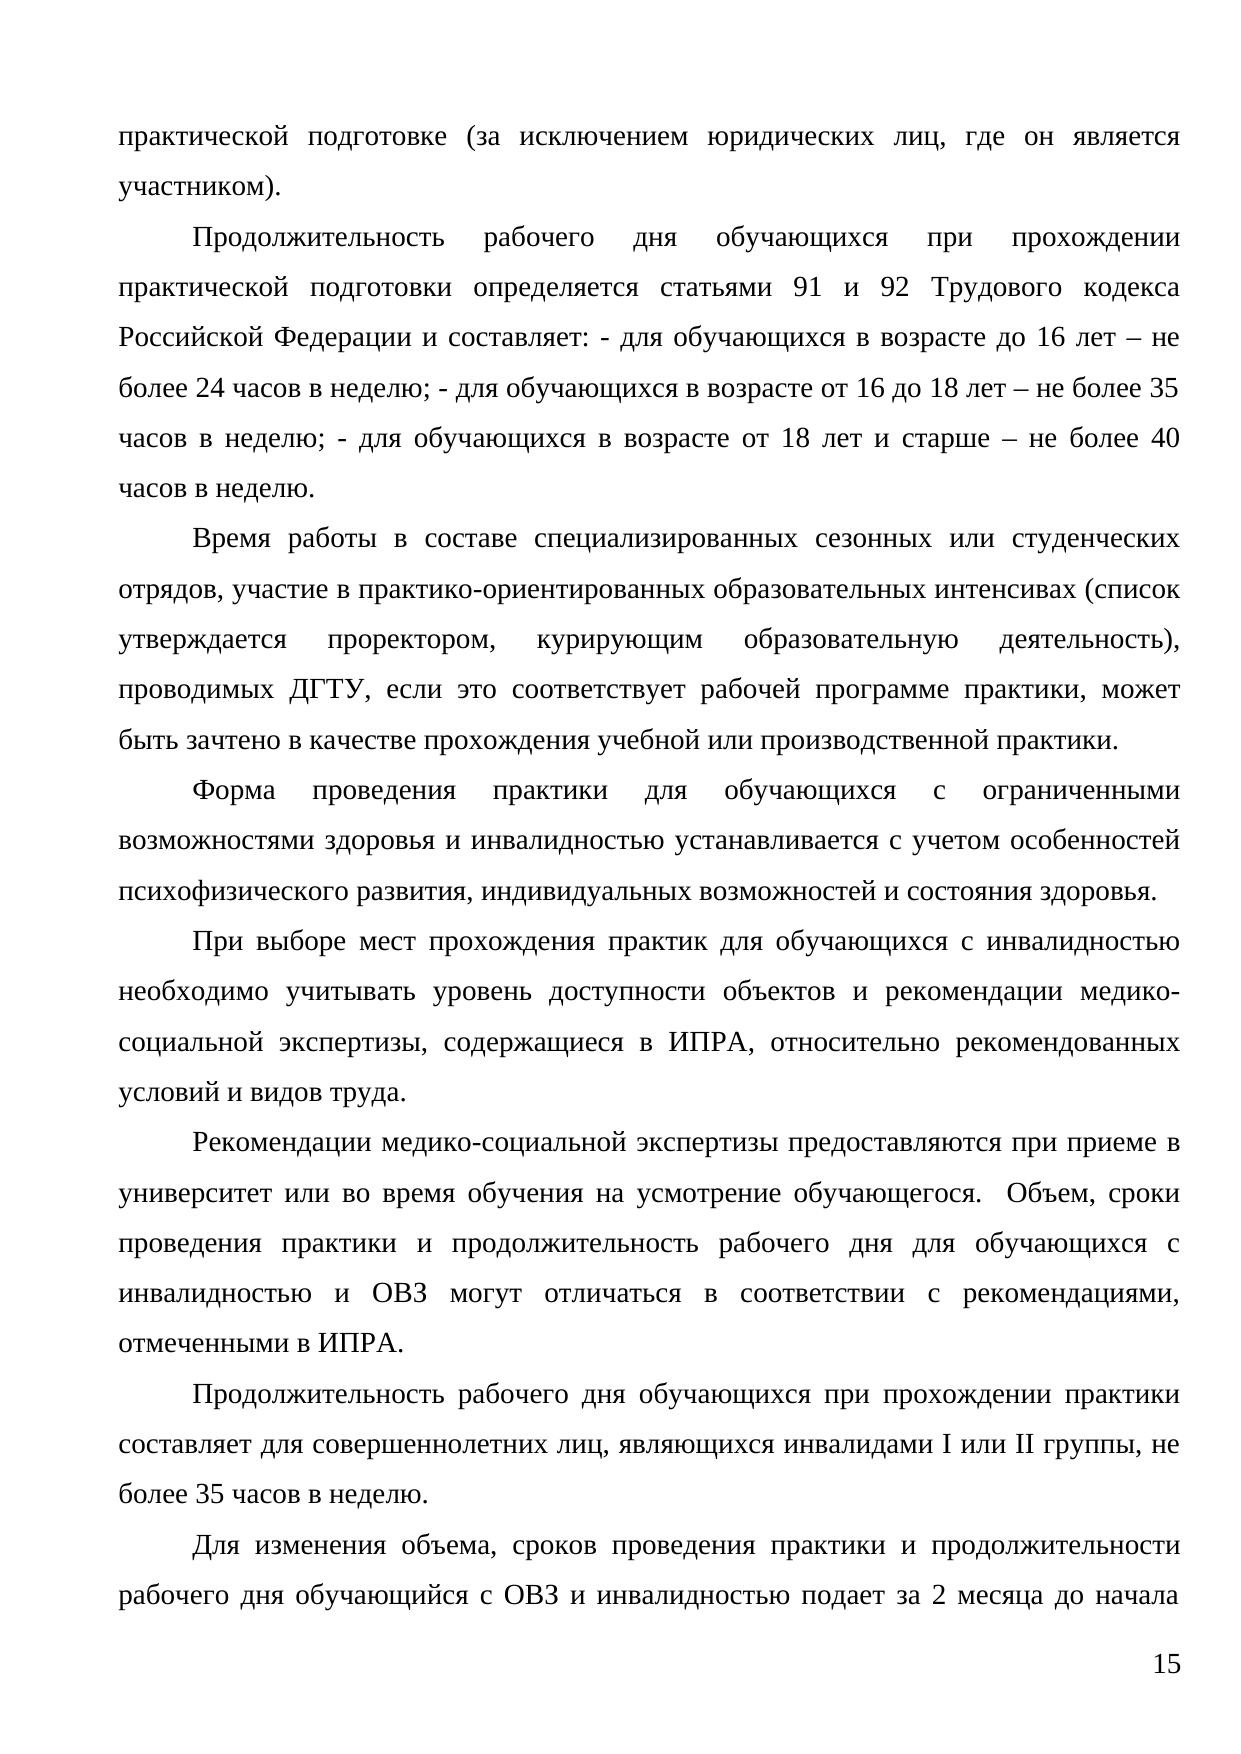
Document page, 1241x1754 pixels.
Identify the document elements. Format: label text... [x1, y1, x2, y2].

text Время работы в составе специализированных сезонных или студенческих отрядов, участие в практико-ориентированных образовательных интенсивах (список утверждается проректором, курирующим образовательную деятельность), проводимых ДГТУ, если это соответствует рабочей программе практики, может быть зачтено в качестве прохождения учебной или производственной практики. [118, 521, 1181, 755]
text При выборе мест прохождения практик для обучающихся с инвалидностью необходимо учитывать уровень доступности объектов и рекомендации медико-социальной экспертизы, содержащиеся в ИПРА, относительно рекомендованных условий и видов труда. [118, 923, 1181, 1108]
text Продолжительность рабочего дня обучающихся при прохождении практической подготовки определяется статьями 91 и 92 Трудового кодекса Российской Федерации и составляет: - для обучающихся в возрасте до 16 лет – не более 24 часов в неделю; - для обучающихся в возрасте от 16 до 18 лет – не более 35 часов в неделю; - для обучающихся в возрасте от 18 лет и старше – не более 40 часов в неделю. [118, 219, 1181, 504]
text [118, 1527, 1181, 1611]
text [118, 118, 1181, 202]
text Рекомендации медико-социальной экспертизы предоставляются при приеме в университет или во время обучения на усмотрение обучающегося. Объем, сроки проведения практики и продолжительность рабочего дня для обучающихся с инвалидностью и ОВЗ могут отличаться в соответствии с рекомендациями, отмеченными в ИПРА. [118, 1124, 1181, 1359]
text Продолжительность рабочего дня обучающихся при прохождении практики составляет для совершеннолетних лиц, являющихся инвалидами I или II группы, не более 35 часов в неделю. [118, 1376, 1181, 1510]
text Форма проведения практики для обучающихся с ограниченными возможностями здоровья и инвалидностью устанавливается с учетом особенностей психофизического развития, индивидуальных возможностей и состояния здоровья. [118, 772, 1181, 906]
